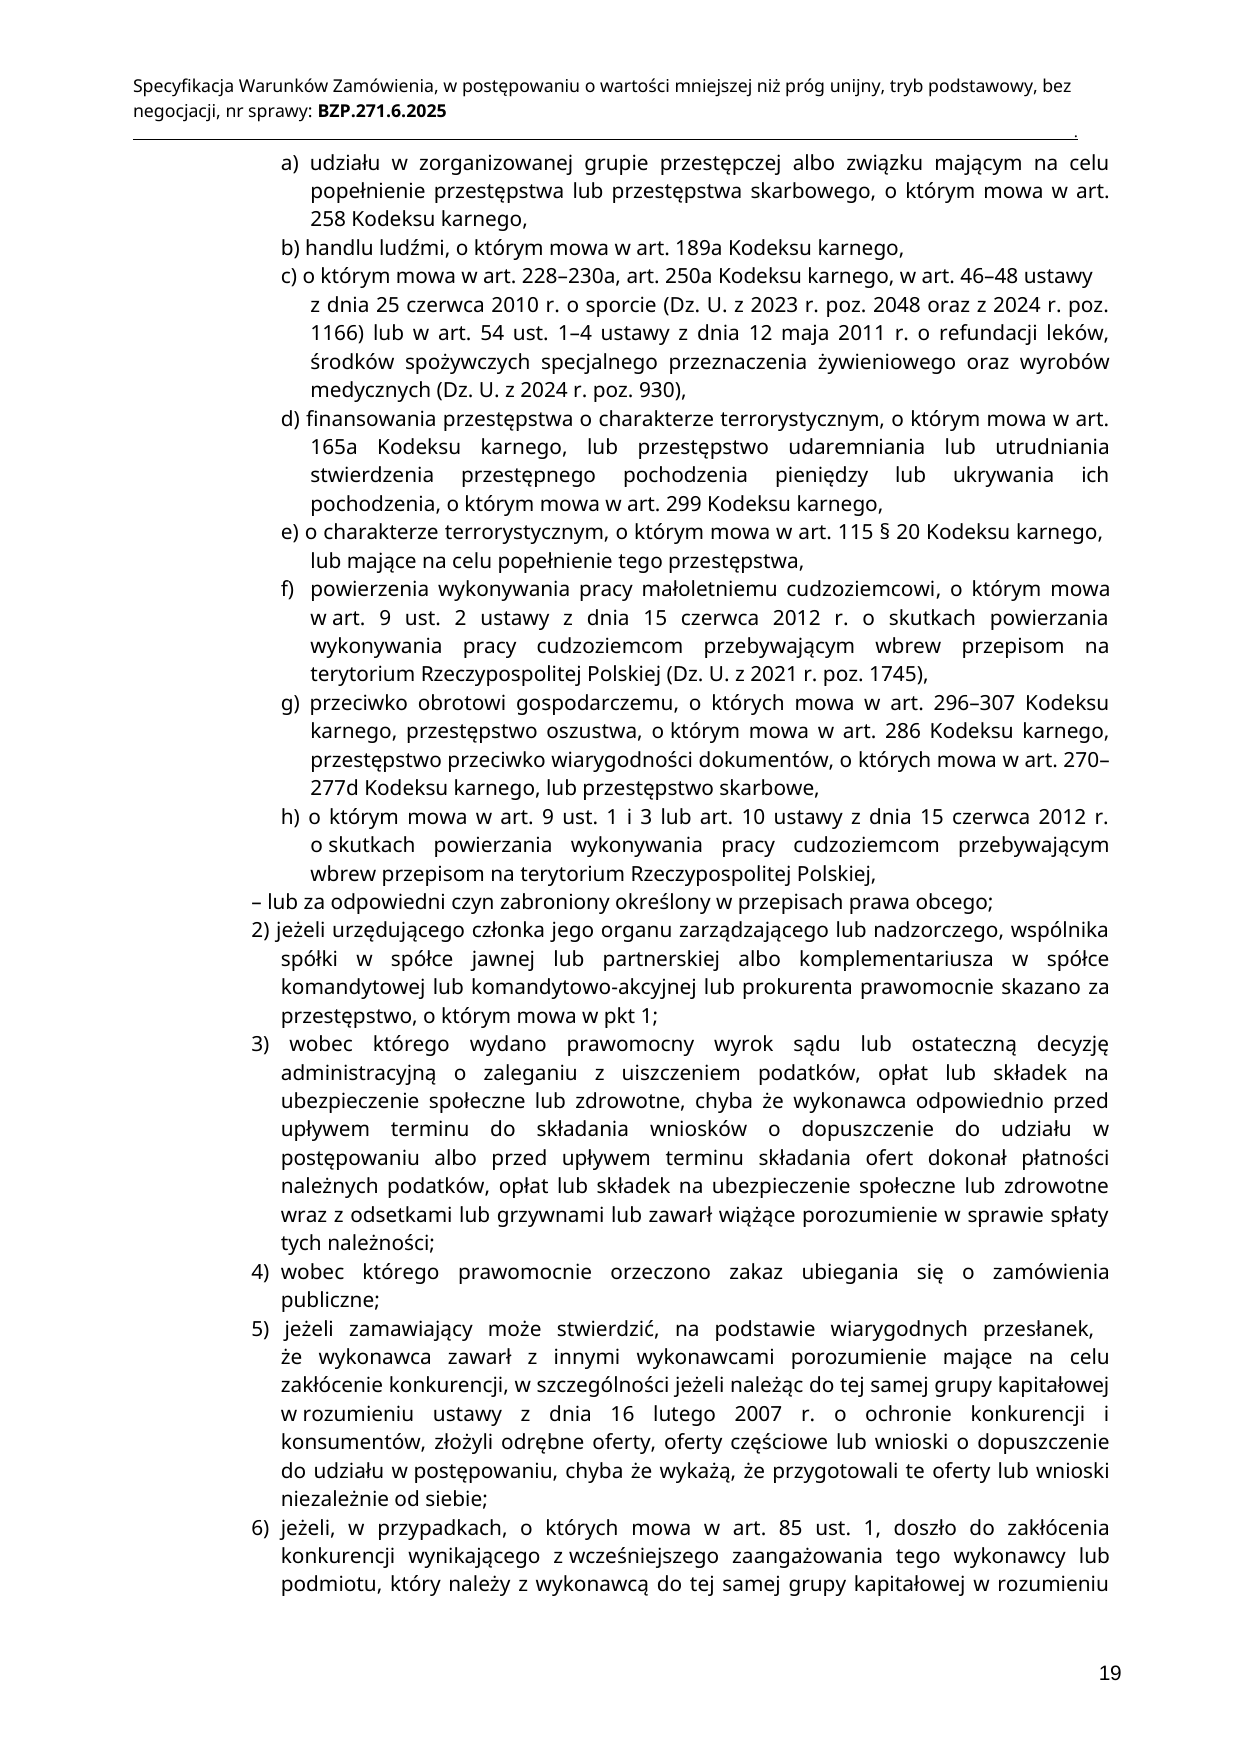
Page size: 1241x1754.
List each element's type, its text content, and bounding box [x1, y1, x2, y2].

text e) o charakterze terrorystycznym, o którym mowa w art. 115 § 20 Kodeksu karnego, lub mające na celu popełnienie tego przestępstwa, [281, 517, 1110, 574]
text b) handlu ludźmi, o którym mowa w art. 189a Kodeksu karnego, [281, 233, 1110, 261]
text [251, 1513, 1110, 1598]
text c) o którym mowa w art. 228–230a, art. 250a Kodeksu karnego, w art. 46–48 ustawy [281, 261, 1110, 290]
text – lub za odpowiedni czyn zabroniony określony w przepisach prawa obcego; [251, 887, 1110, 916]
text 3) wobec którego wydano prawomocny wyrok sądu lub ostateczną decyzję administracyjną o zaleganiu z uiszczeniem podatków, opłat lub składek na ubezpieczenie społeczne lub zdrowotne, chyba że wykonawca odpowiednio przed upływem terminu do składania wniosków o dopuszczenie do udziału w postępowaniu albo przed upływem terminu składania ofert dokonał płatności należnych podatków, opłat lub składek na ubezpieczenie społeczne lub zdrowotne wraz z odsetkami lub grzywnami lub zawarł wiążące porozumienie w sprawie spłaty tych należności; [251, 1029, 1110, 1257]
text a) udziału w zorganizowanej grupie przestępczej albo związku mającym na celu popełnienie przestępstwa lub przestępstwa skarbowego, o którym mowa w art. 258 Kodeksu karnego, [281, 148, 1110, 233]
text 4) wobec którego prawomocnie orzeczono zakaz ubiegania się o zamówienia publiczne; [251, 1257, 1110, 1314]
text 5) jeżeli zamawiający może stwierdzić, na podstawie wiarygodnych przesłanek, że wykonawca zawarł z innymi wykonawcami porozumienie mające na celu zakłócenie konkurencji, w szczególności jeżeli należąc do tej samej grupy kapitałowej w rozumieniu ustawy z dnia 16 lutego 2007 r. o ochronie konkurencji i konsumentów, złożyli odrębne oferty, oferty częściowe lub wnioski o dopuszczenie do udziału w postępowaniu, chyba że wykażą, że przygotowali te oferty lub wnioski niezależnie od siebie; [251, 1314, 1110, 1513]
text 2) jeżeli urzędującego członka jego organu zarządzającego lub nadzorczego, wspólnika spółki w spółce jawnej lub partnerskiej albo komplementariusza w spółce komandytowej lub komandytowo-akcyjnej lub prokurenta prawomocnie skazano za przestępstwo, o którym mowa w pkt 1; [251, 916, 1110, 1029]
text d) finansowania przestępstwa o charakterze terrorystycznym, o którym mowa w art. 165a Kodeksu karnego, lub przestępstwo udaremniania lub utrudniania stwierdzenia przestępnego pochodzenia pieniędzy lub ukrywania ich pochodzenia, o którym mowa w art. 299 Kodeksu karnego, [281, 404, 1110, 517]
text z dnia 25 czerwca 2010 r. o sporcie (Dz. U. z 2023 r. poz. 2048 oraz z 2024 r. poz. 1166) lub w art. 54 ust. 1–4 ustawy z dnia 12 maja 2011 r. o refundacji leków, środków spożywczych specjalnego przeznaczenia żywieniowego oraz wyrobów medycznych (Dz. U. z 2024 r. poz. 930), [310, 290, 1110, 404]
text h) o którym mowa w art. 9 ust. 1 i 3 lub art. 10 ustawy z dnia 15 czerwca 2012 r. o skutkach powierzania wykonywania pracy cudzoziemcom przebywającym wbrew przepisom na terytorium Rzeczypospolitej Polskiej, [281, 802, 1110, 887]
text f) powierzenia wykonywania pracy małoletniemu cudzoziemcowi, o którym mowa w art. 9 ust. 2 ustawy z dnia 15 czerwca 2012 r. o skutkach powierzania wykonywania pracy cudzoziemcom przebywającym wbrew przepisom na terytorium Rzeczypospolitej Polskiej (Dz. U. z 2021 r. poz. 1745), [281, 574, 1110, 688]
text g) przeciwko obrotowi gospodarczemu, o których mowa w art. 296–307 Kodeksu karnego, przestępstwo oszustwa, o którym mowa w art. 286 Kodeksu karnego, przestępstwo przeciwko wiarygodności dokumentów, o których mowa w art. 270–277d Kodeksu karnego, lub przestępstwo skarbowe, [281, 688, 1110, 802]
